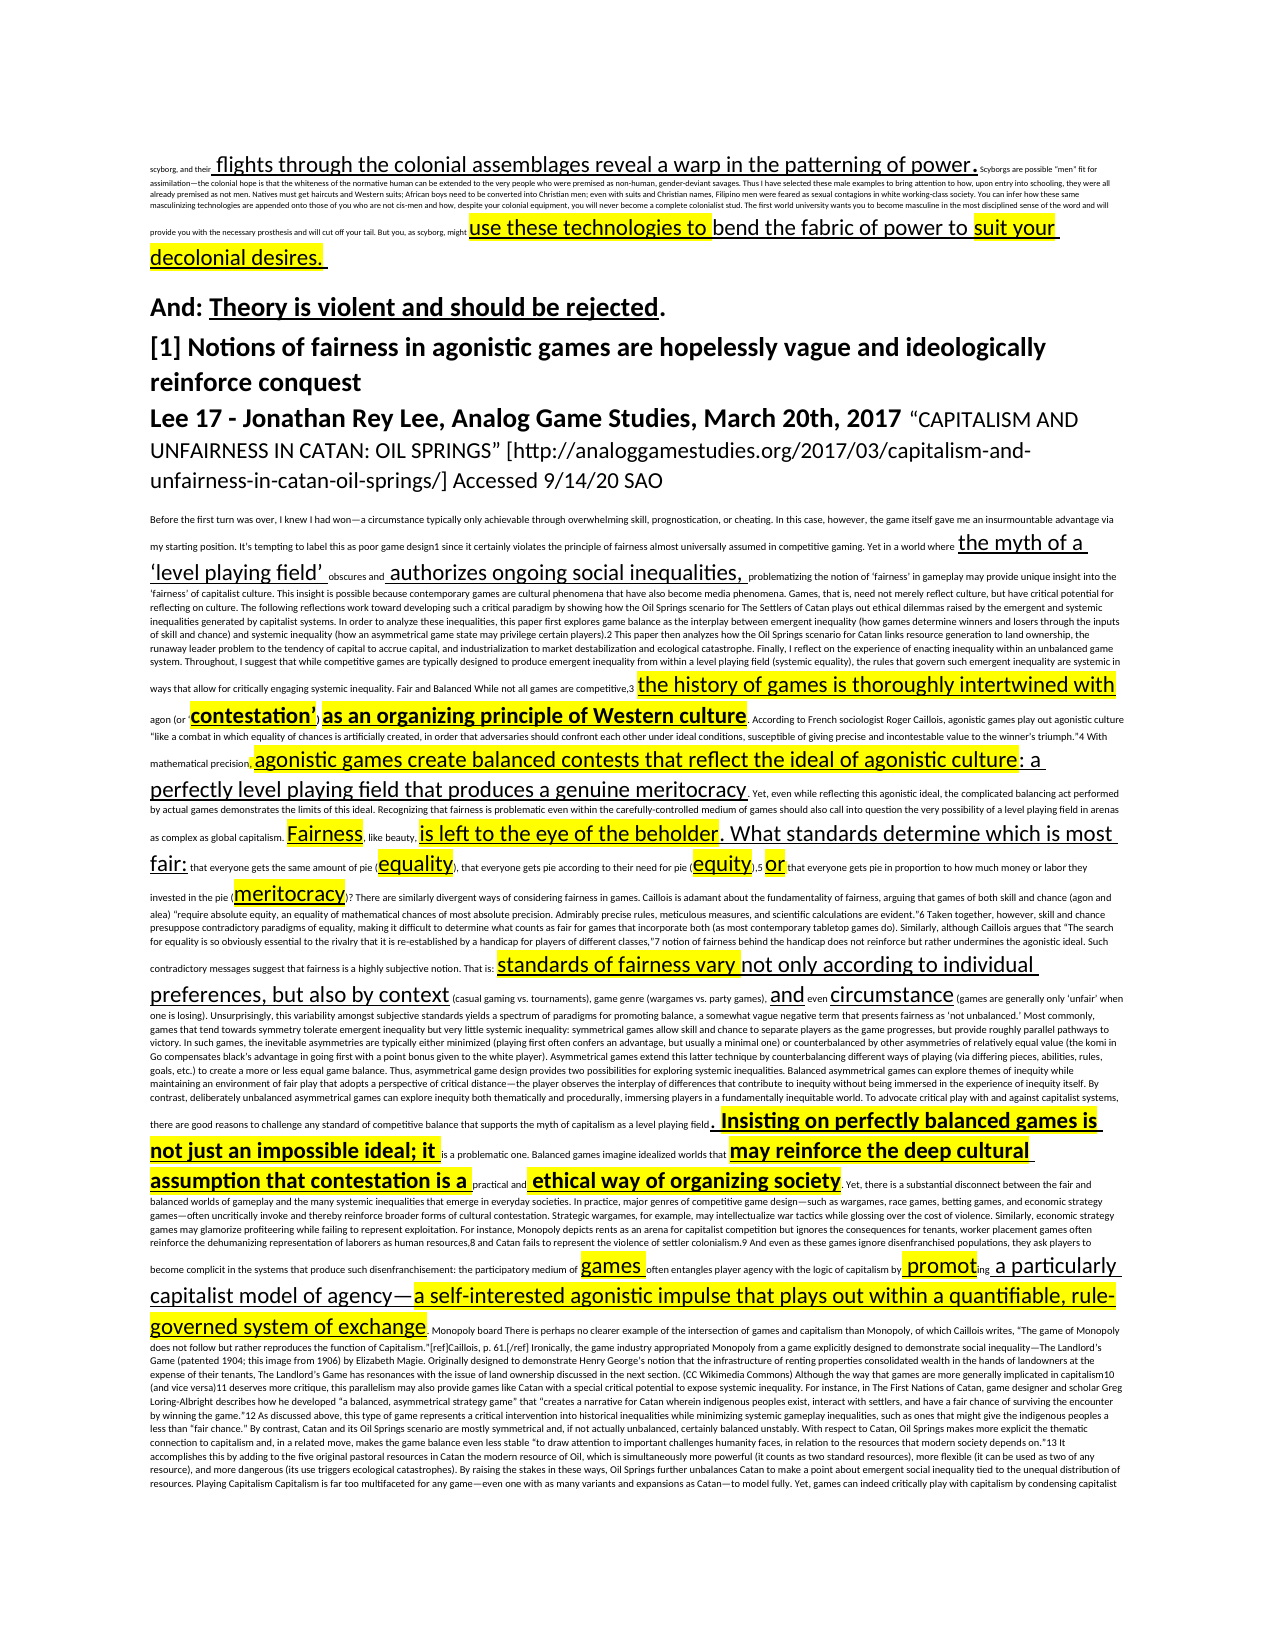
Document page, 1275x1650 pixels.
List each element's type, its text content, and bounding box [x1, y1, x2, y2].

subtitle And: Theory is violent and should be rejected. [150, 290, 1125, 323]
subtitle [1] Notions of fairness in agonistic games are hopelessly vague and ideologically reinforce conquest [150, 330, 1125, 398]
text Lee 17 - Jonathan Rey Lee, Analog Game Studies, March 20th, 2017 “CAPITALISM AND UNFAIRNESS IN CATAN: OIL SPRINGS” [http://analoggamestudies.org/2017/03/capitalism-and-unfairness-in-catan-oil-springs/] Accessed 9/14/20 SAO [150, 401, 1125, 494]
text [150, 513, 1125, 1490]
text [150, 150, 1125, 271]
